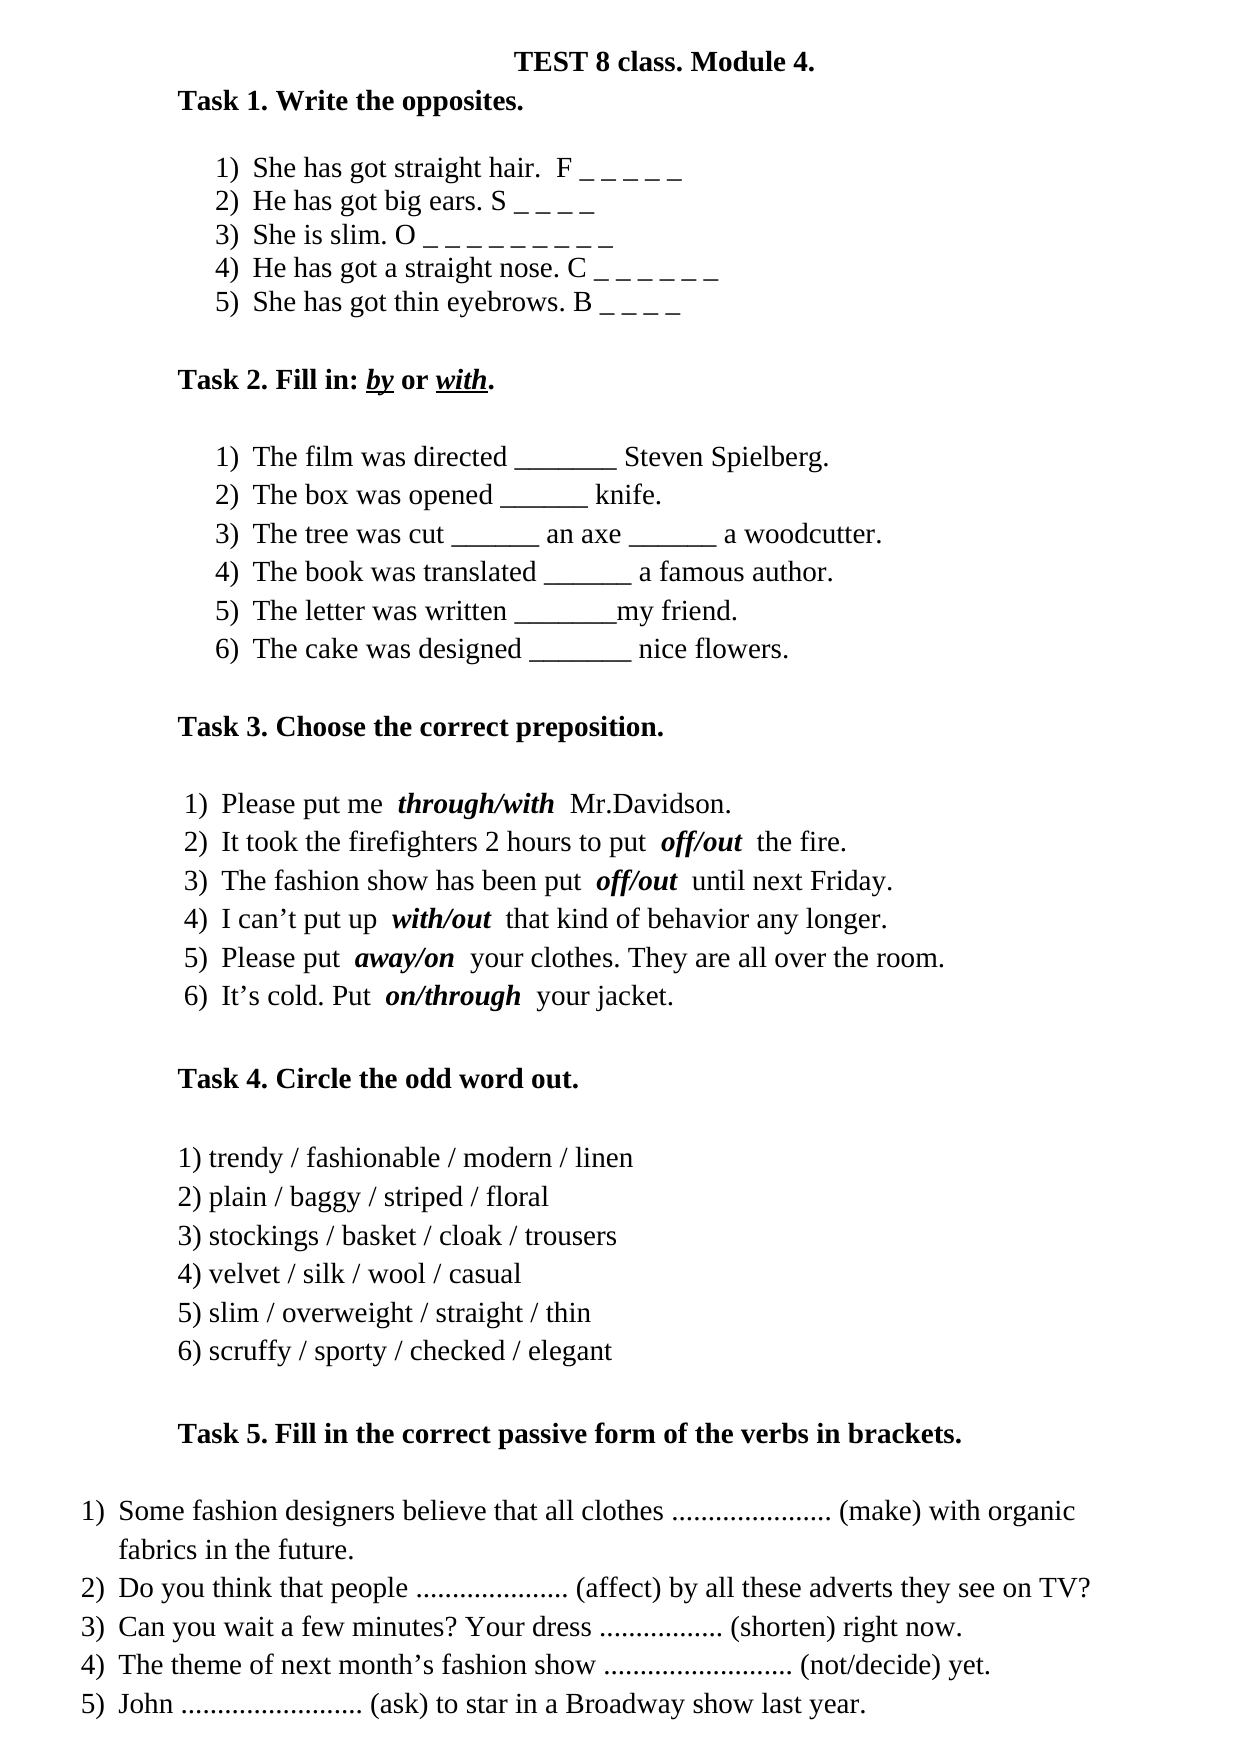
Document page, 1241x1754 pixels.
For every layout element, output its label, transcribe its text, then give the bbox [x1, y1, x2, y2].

list The box was opened ______ knife. [215, 477, 1152, 511]
list 1) trendy / fashionable / modern / linen [177, 1141, 1152, 1174]
list Please put away/on your clothes. They are all over the room. [183, 940, 1152, 973]
list The tree was cut ______ an axe ______ a woodcutter. [215, 516, 1152, 549]
list Some fashion designers believe that all clothes ...................... (make) with organic fabrics in the future. [81, 1493, 1152, 1565]
list She has got straight hair. F _ _ _ _ _ [215, 150, 1152, 183]
list It took the firefighters 2 hours to put off/out the fire. [183, 824, 1152, 858]
list 6) scruffy / sporty / checked / elegant [177, 1333, 1152, 1367]
list She is slim. O _ _ _ _ _ _ _ _ _ [215, 217, 1152, 251]
list The book was translated ______ a famous author. [215, 554, 1152, 588]
list Do you think that people ..................... (affect) by all these adverts they see on TV? [81, 1570, 1152, 1604]
text Task 1. Write the opposites. [177, 83, 1152, 116]
list The cake was designed _______ nice flowers. [215, 632, 1152, 665]
list The fashion show has been put off/out until next Friday. [183, 863, 1152, 896]
list John ......................... (ask) to star in a Broadway show last year. [81, 1686, 1152, 1719]
list She has got thin eyebrows. B _ _ _ _ [215, 284, 1152, 318]
list Task 5. Fill in the correct passive form of the verbs in brackets. [177, 1416, 1152, 1449]
list Task 3. Choose the correct preposition. [177, 709, 1152, 742]
list 5) slim / overweight / straight / thin [177, 1295, 1152, 1328]
text TEST 8 class. Module 4. [177, 44, 1152, 78]
list 3) stockings / basket / cloak / trousers [177, 1218, 1152, 1251]
list Task 4. Circle the odd word out. [177, 1061, 1152, 1094]
list The film was directed _______ Steven Spielberg. [215, 439, 1152, 472]
list 4) velvet / silk / wool / casual [177, 1256, 1152, 1290]
list 2) plain / baggy / striped / floral [177, 1179, 1152, 1213]
list The letter was written _______my friend. [215, 593, 1152, 627]
list He has got big ears. S _ _ _ _ [215, 183, 1152, 217]
list Task 2. Fill in: by or with. [177, 362, 1152, 395]
list Please put me through/with Mr.Davidson. [183, 786, 1152, 819]
list He has got a straight nose. C _ _ _ _ _ _ [215, 251, 1152, 284]
list Can you wait a few minutes? Your dress ................. (shorten) right now. [81, 1609, 1152, 1642]
list I can’t put up with/out that kind of behavior any longer. [183, 901, 1152, 935]
list The theme of next month’s fashion show .......................... (not/decide) yet. [81, 1647, 1152, 1681]
list It’s cold. Put on/through your jacket. [183, 978, 1152, 1012]
